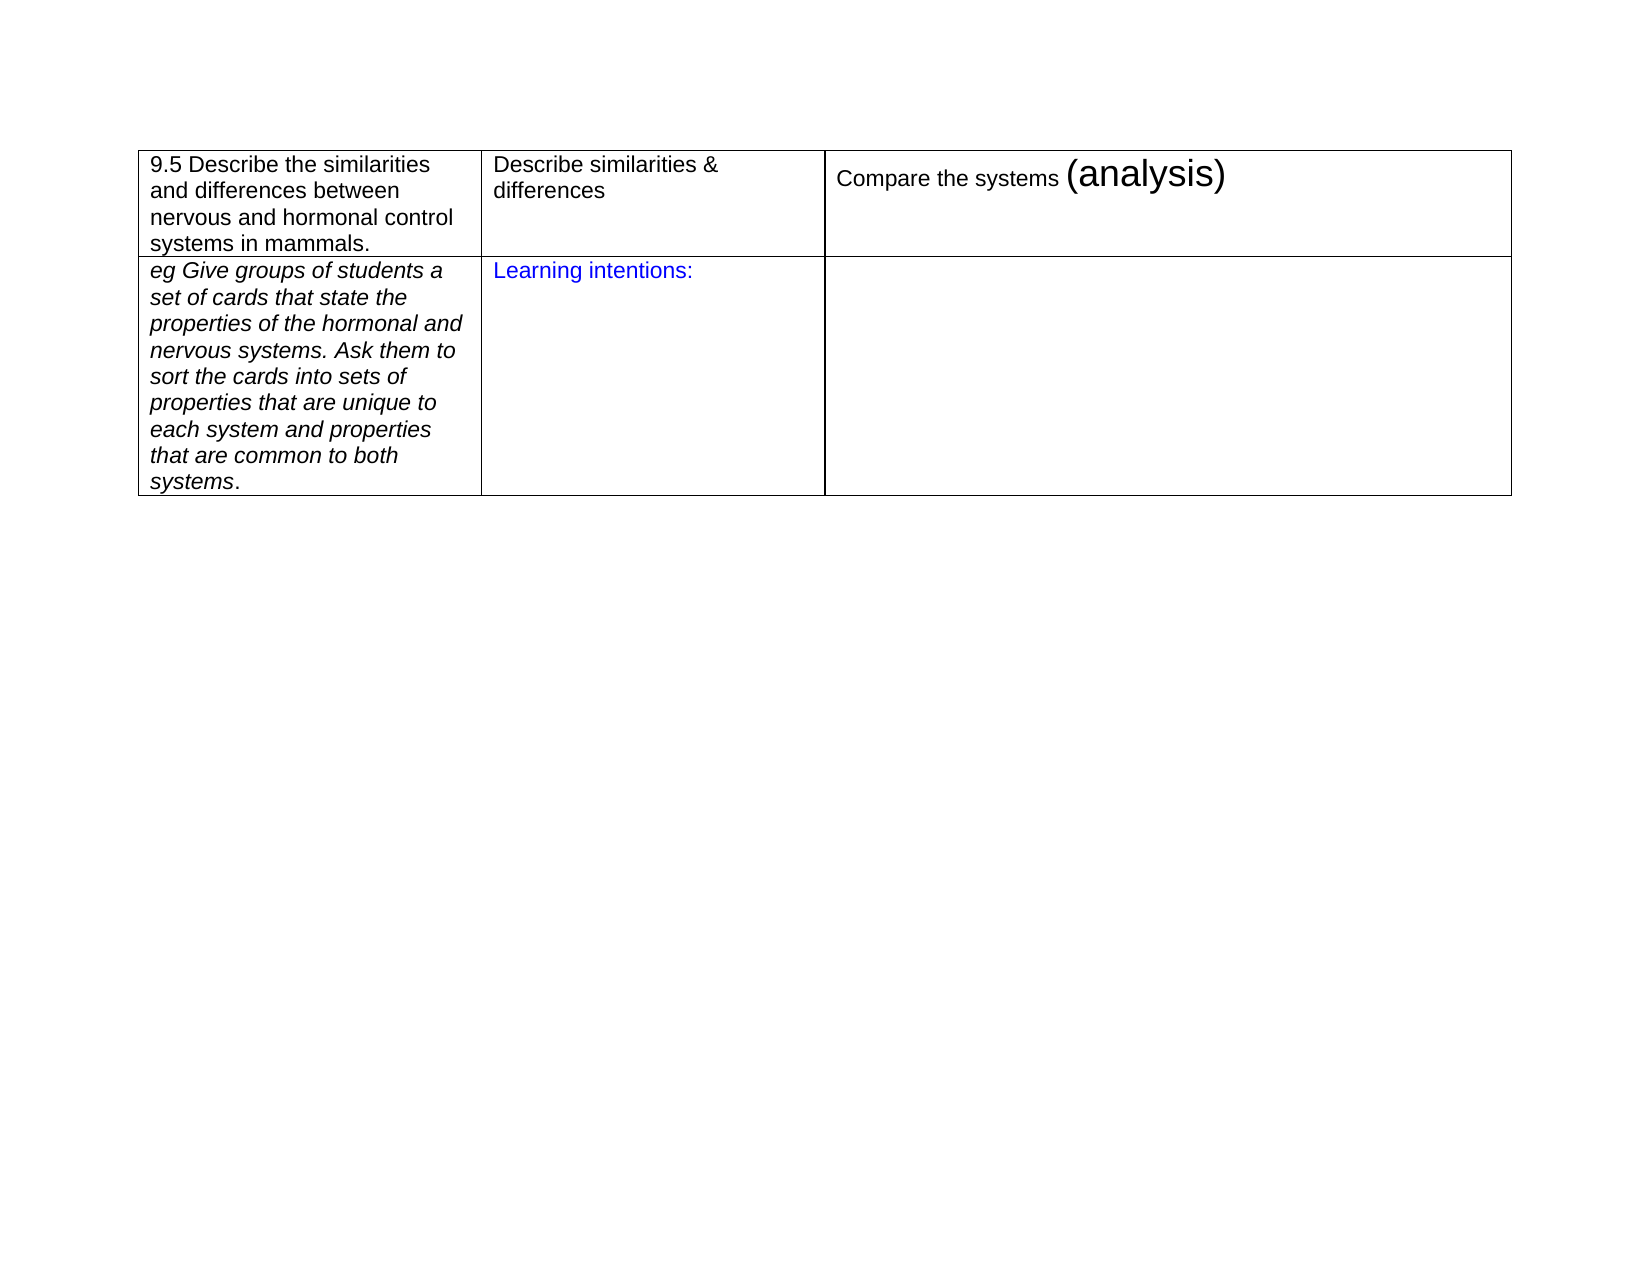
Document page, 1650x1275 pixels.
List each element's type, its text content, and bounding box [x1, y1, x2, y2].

table_cell Compare the systems (analysis) [826, 151, 1511, 256]
table_cell Describe similarities & differences [482, 151, 824, 256]
table_cell eg Give groups of students a set of cards that state the properties of the hormonal and nervous systems. Ask them to sort the cards into sets of properties that are unique to each system and properties that are common to both systems. [139, 257, 481, 495]
table_cell Learning intentions: [482, 257, 824, 495]
table_cell 9.5 Describe the similarities and differences between nervous and hormonal control systems in mammals. [139, 151, 481, 256]
table_cell [826, 257, 1511, 495]
